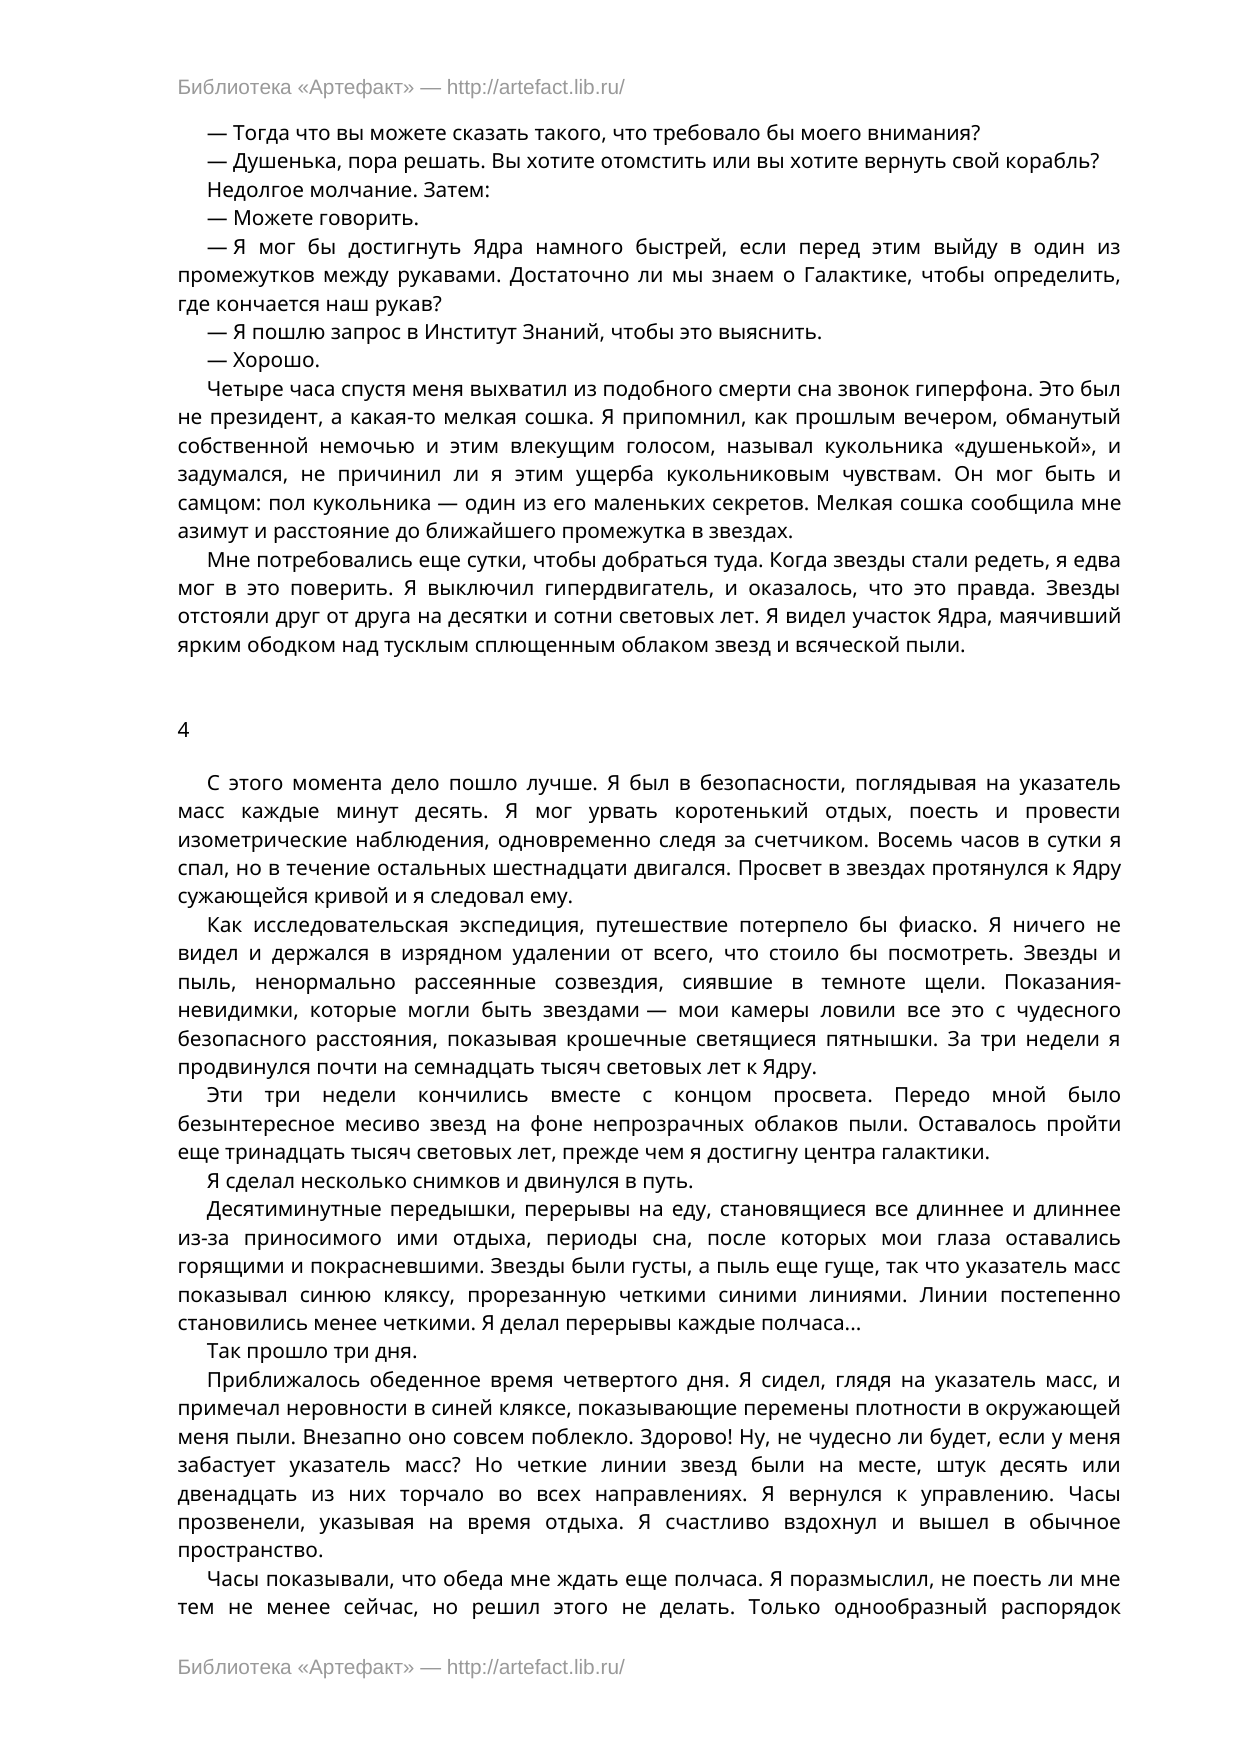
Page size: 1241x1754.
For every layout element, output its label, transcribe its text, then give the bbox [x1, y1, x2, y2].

text Так прошло три дня. [177, 1337, 1122, 1365]
text — Можете говорить. [177, 203, 1122, 232]
text Четыре часа спустя меня выхватил из подобного смерти сна звонок гиперфона. Это был не президент, а какая-то мелкая сошка. Я припомнил, как прошлым вечером, обманутый собственной немочью и этим влекущим голосом, называл кукольника «душенькой», и задумался, не причинил ли я этим ущерба кукольниковым чувствам. Он мог быть и самцом: пол кукольника — один из его маленьких секретов. Мелкая сошка сообщила мне азимут и расстояние до ближайшего промежутка в звездах. [177, 374, 1122, 545]
text С этого момента дело пошло лучше. Я был в безопасности, поглядывая на указатель масс каждые минут десять. Я мог урвать коротенький отдых, поесть и провести изометрические наблюдения, одновременно следя за счетчиком. Восемь часов в сутки я спал, но в течение остальных шестнадцати двигался. Просвет в звездах протянулся к Ядру сужающейся кривой и я следовал ему. [177, 768, 1122, 910]
text — Я пошлю запрос в Институт Знаний, чтобы это выяснить. [177, 317, 1122, 346]
text — Тогда что вы можете сказать такого, что требовало бы моего внимания? [177, 118, 1122, 147]
text Эти три недели кончились вместе с концом просвета. Передо мной было безынтересное месиво звезд на фоне непрозрачных облаков пыли. Оставалось пройти еще тринадцать тысяч световых лет, прежде чем я достигну центра галактики. [177, 1081, 1122, 1166]
text Недолгое молчание. Затем: [177, 175, 1122, 203]
text — Хорошо. [177, 346, 1122, 374]
text Мне потребовались еще сутки, чтобы добраться туда. Когда звезды стали редеть, я едва мог в это поверить. Я выключил гипердвигатель, и оказалось, что это правда. Звезды отстояли друг от друга на десятки и сотни световых лет. Я видел участок Ядра, маячивший ярким ободком над тусклым сплющенным облаком звезд и всяческой пыли. [177, 545, 1122, 658]
text Десятиминутные передышки, перерывы на еду, становящиеся все длиннее и длиннее из-за приносимого ими отдыха, периоды сна, после которых мои глаза оставались горящими и покрасневшими. Звезды были густы, а пыль еще гуще, так что указатель масс показывал синюю кляксу, прорезанную четкими синими линиями. Линии постепенно становились менее четкими. Я делал перерывы каждые полчаса... [177, 1194, 1122, 1337]
text Как исследовательская экспедиция, путешествие потерпело бы фиаско. Я ничего не видел и держался в изрядном удалении от всего, что стоило бы посмотреть. Звезды и пыль, ненормально рассеянные созвездия, сиявшие в темноте щели. Показания-невидимки, которые могли быть звездами — мои камеры ловили все это с чудесного безопасного расстояния, показывая крошечные светящиеся пятнышки. За три недели я продвинулся почти на семнадцать тысяч световых лет к Ядру. [177, 910, 1122, 1081]
text Я сделал несколько снимков и двинулся в путь. [177, 1166, 1122, 1194]
text Приближалось обеденное время четвертого дня. Я сидел, глядя на указатель масс, и примечал неровности в синей кляксе, показывающие перемены плотности в окружающей меня пыли. Внезапно оно совсем поблекло. Здорово! Ну, не чудесно ли будет, если у меня забастует указатель масс? Но четкие линии звезд были на месте, штук десять или двенадцать из них торчало во всех направлениях. Я вернулся к управлению. Часы прозвенели, указывая на время отдыха. Я счастливо вздохнул и вышел в обычное пространство. [177, 1365, 1122, 1564]
text — Душенька, пора решать. Вы хотите отомстить или вы хотите вернуть свой корабль? [177, 147, 1122, 175]
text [177, 1564, 1122, 1621]
text — Я мог бы достигнуть Ядра намного быстрей, если перед этим выйду в один из промежутков между рукавами. Достаточно ли мы знаем о Галактике, чтобы определить, где кончается наш рукав? [177, 232, 1122, 317]
text 4 [177, 658, 1122, 768]
